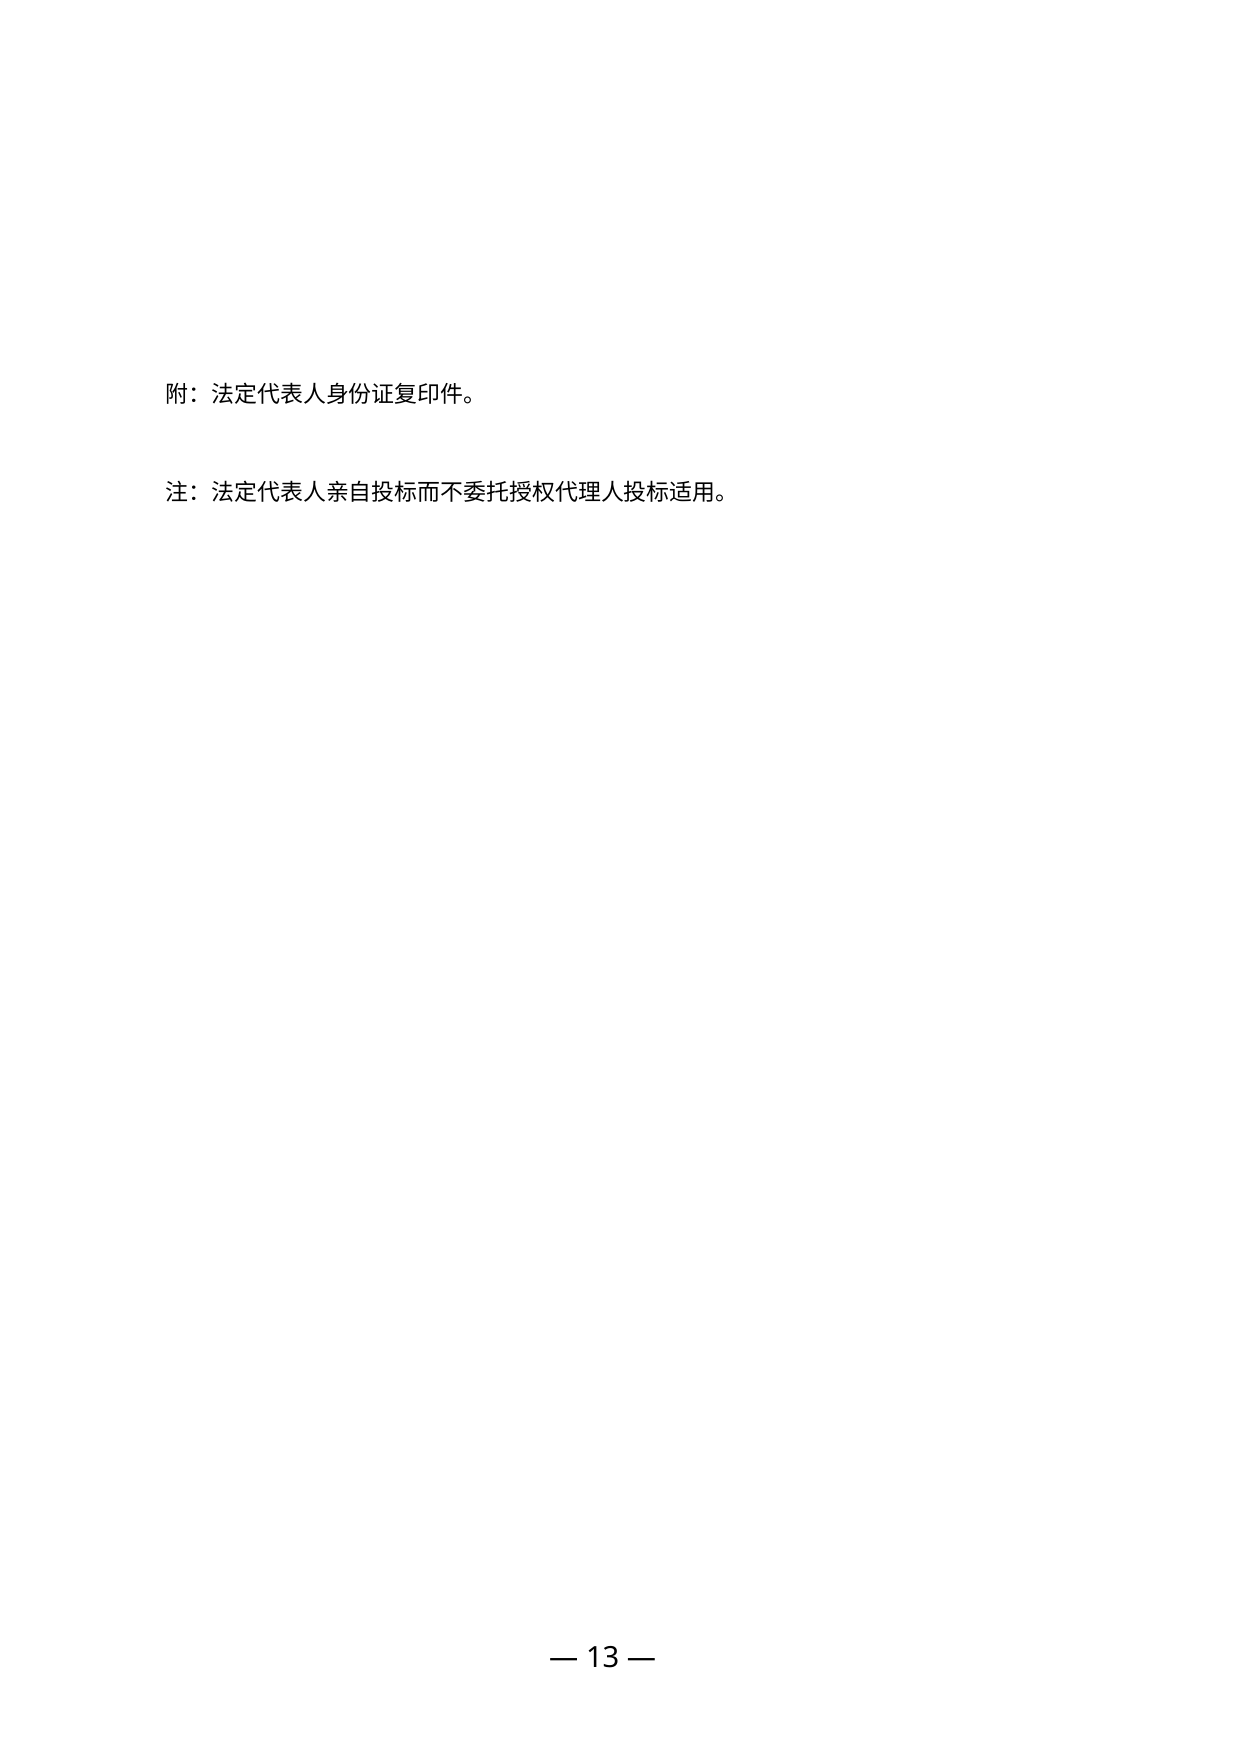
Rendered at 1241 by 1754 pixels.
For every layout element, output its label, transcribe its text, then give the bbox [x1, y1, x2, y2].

text 附：法定代表人身份证复印件。 [165, 360, 1024, 425]
text 注：法定代表人亲自投标而不委托授权代理人投标适用。 [165, 458, 1024, 523]
